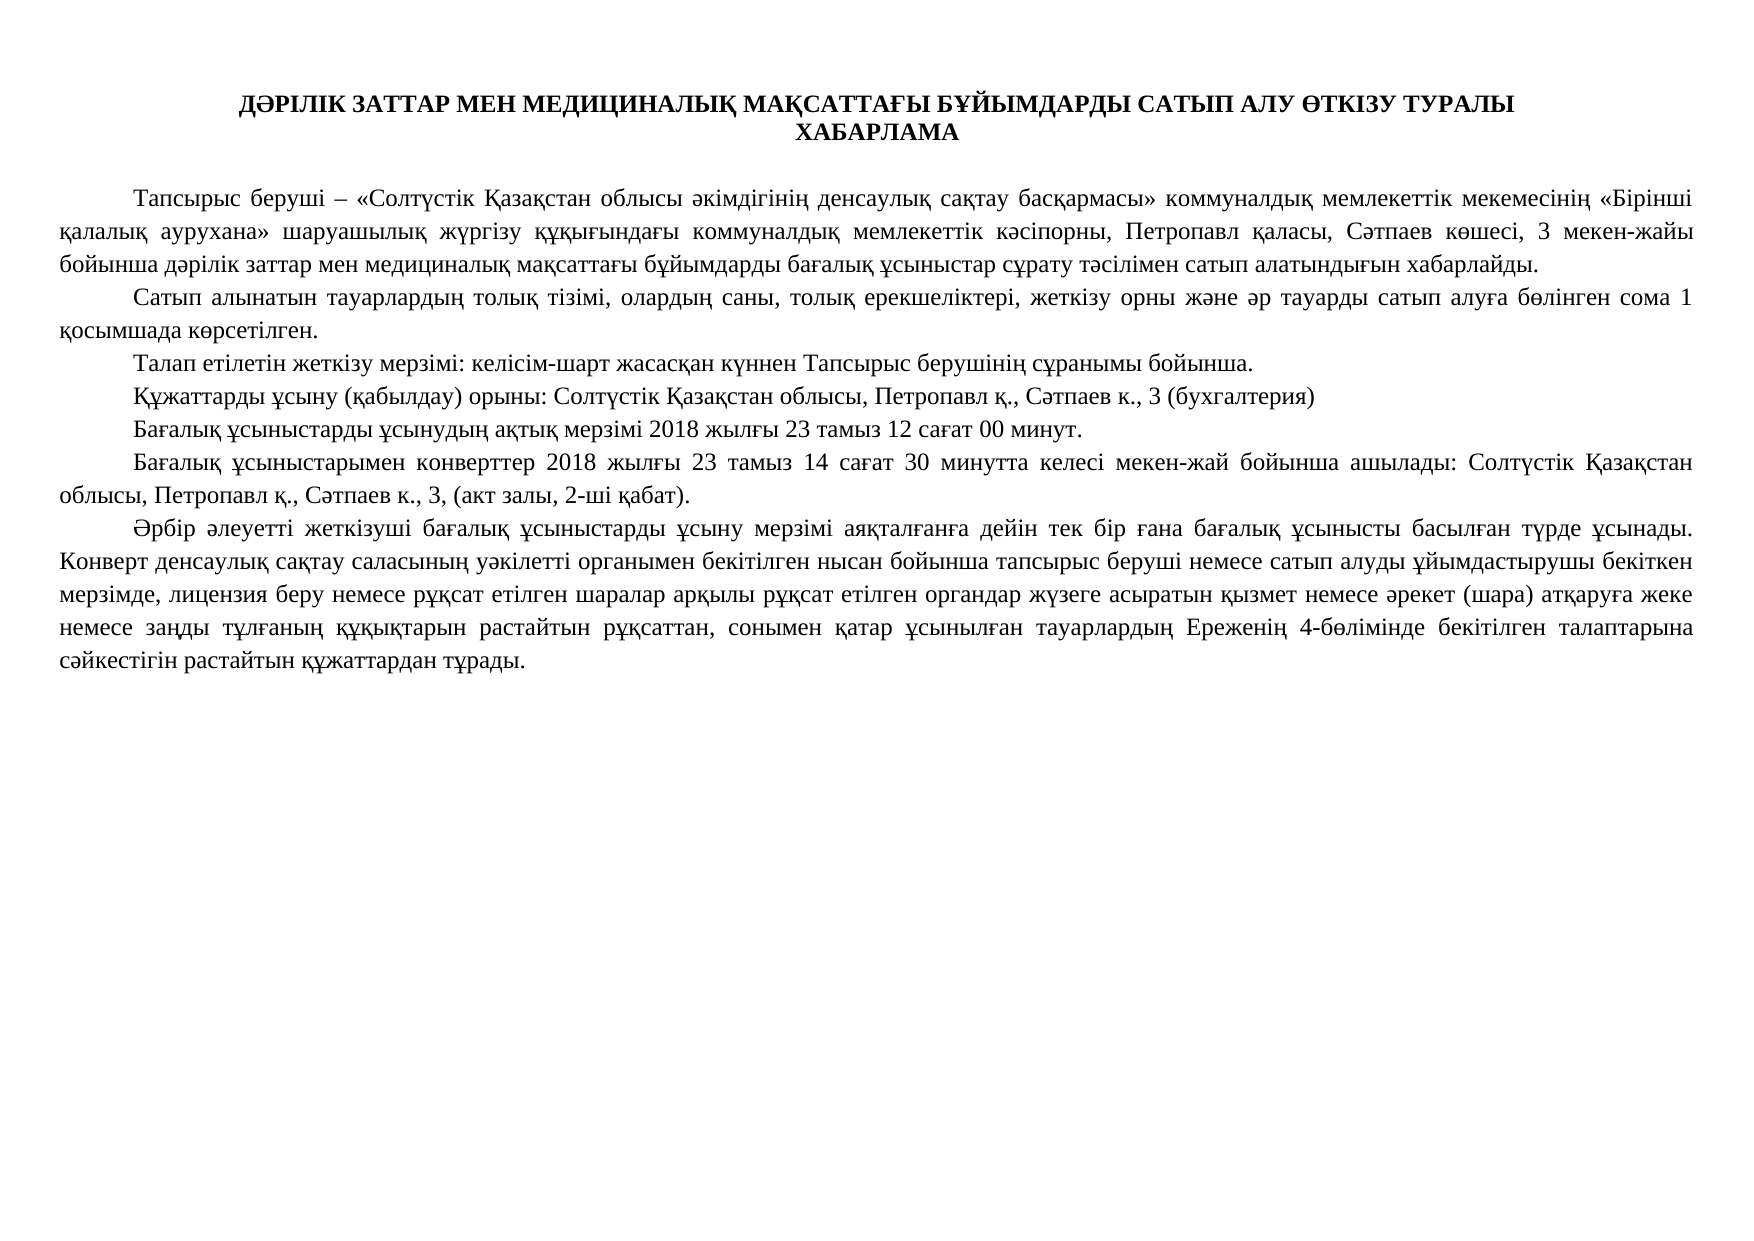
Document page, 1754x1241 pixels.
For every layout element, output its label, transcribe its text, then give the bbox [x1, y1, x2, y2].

text Әрбір әлеуетті жеткізуші бағалық ұсыныстарды ұсыну мерзімі аяқталғанға дейін тек бір ғана бағалық ұсынысты басылған түрде ұсынады. Конверт денсаулық сақтау саласының уәкілетті органымен бекітілген нысан бойынша тапсырыс беруші немесе сатып алуды ұйымдастырушы бекіткен мерзімде, лицензия беру немесе рұқсат етілген шаралар арқылы рұқсат етілген органдар жүзеге асыратын қызмет немесе әрекет (шара) атқаруға жеке немесе заңды тұлғаның құқықтарын растайтын рұқсаттан, сонымен қатар ұсынылған тауарлардың Ереженің 4-бөлімінде бекітілген талаптарына сәйкестігін растайтын құжаттардан тұрады. [59, 513, 1695, 674]
text Бағалық ұсыныстарымен конверттер 2018 жылғы 23 тамыз 14 сағат 30 минутта келесі мекен-жай бойынша ашылады: Солтүстік Қазақстан облысы, Петропавл қ., Сәтпаев к., 3, (акт залы, 2-ші қабат). [59, 447, 1695, 509]
text Құжаттарды ұсыну (қабылдау) орыны: Солтүстік Қазақстан облысы, Петропавл қ., Сәтпаев к., 3 (бухгалтерия) [59, 381, 1695, 410]
text Сатып алынатын тауарлардың толық тізімі, олардың саны, толық ерекшеліктері, жеткізу орны және әр тауарды сатып алуға бөлінген сома 1 қосымшада көрсетілген. [59, 282, 1695, 344]
text Тапсырыс беруші – «Солтүстік Қазақстан облысы әкімдігінің денсаулық сақтау басқармасы» коммуналдық мемлекеттік мекемесінің «Бірінші қалалық аурухана» шаруашылық жүргізу құқығындағы коммуналдық мемлекеттік кәсіпорны, Петропавл қаласы, Сәтпаев көшесі, 3 мекен-жайы бойынша дәрілік заттар мен медициналық мақсаттағы бұйымдарды бағалық ұсыныстар сұрату тәсілімен сатып алатындығын хабарлайды. [59, 183, 1695, 278]
text ХАБАРЛАМА [59, 117, 1695, 146]
text ДӘРІЛІК ЗАТТАР МЕН МЕДИЦИНАЛЫҚ МАҚСАТТАҒЫ БҰЙЫМДАРДЫ САТЫП АЛУ ӨТКІЗУ ТУРАЛЫ [59, 89, 1695, 117]
text Бағалық ұсыныстарды ұсынудың ақтық мерзімі 2018 жылғы 23 тамыз 12 сағат 00 минут. [59, 414, 1695, 443]
text Талап етілетін жеткізу мерзімі: келісім-шарт жасасқан күннен Тапсырыс берушінің сұранымы бойынша. [59, 348, 1695, 377]
